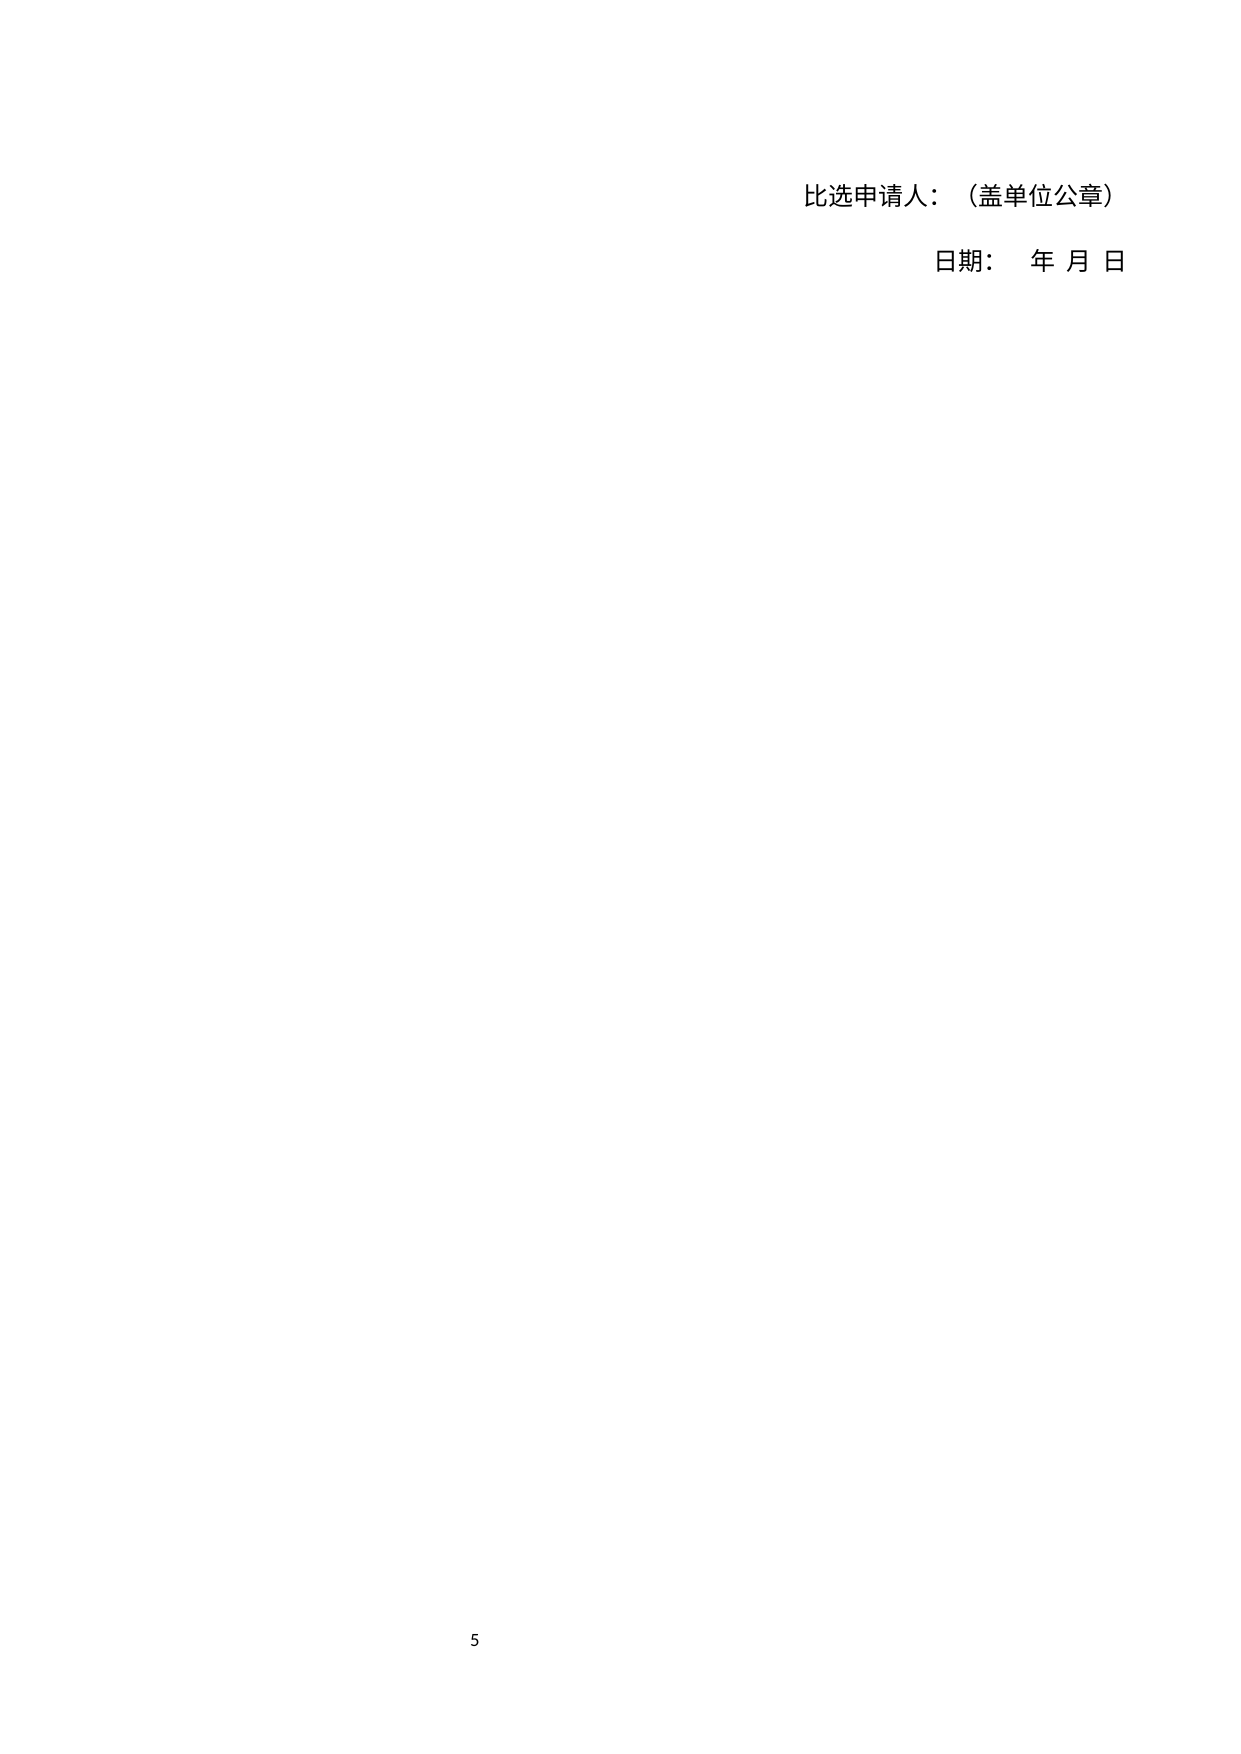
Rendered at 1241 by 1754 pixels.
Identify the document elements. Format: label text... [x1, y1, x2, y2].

text 日期： 年 月 日 [112, 227, 1128, 292]
text 比选申请人：（盖单位公章） [112, 162, 1128, 227]
